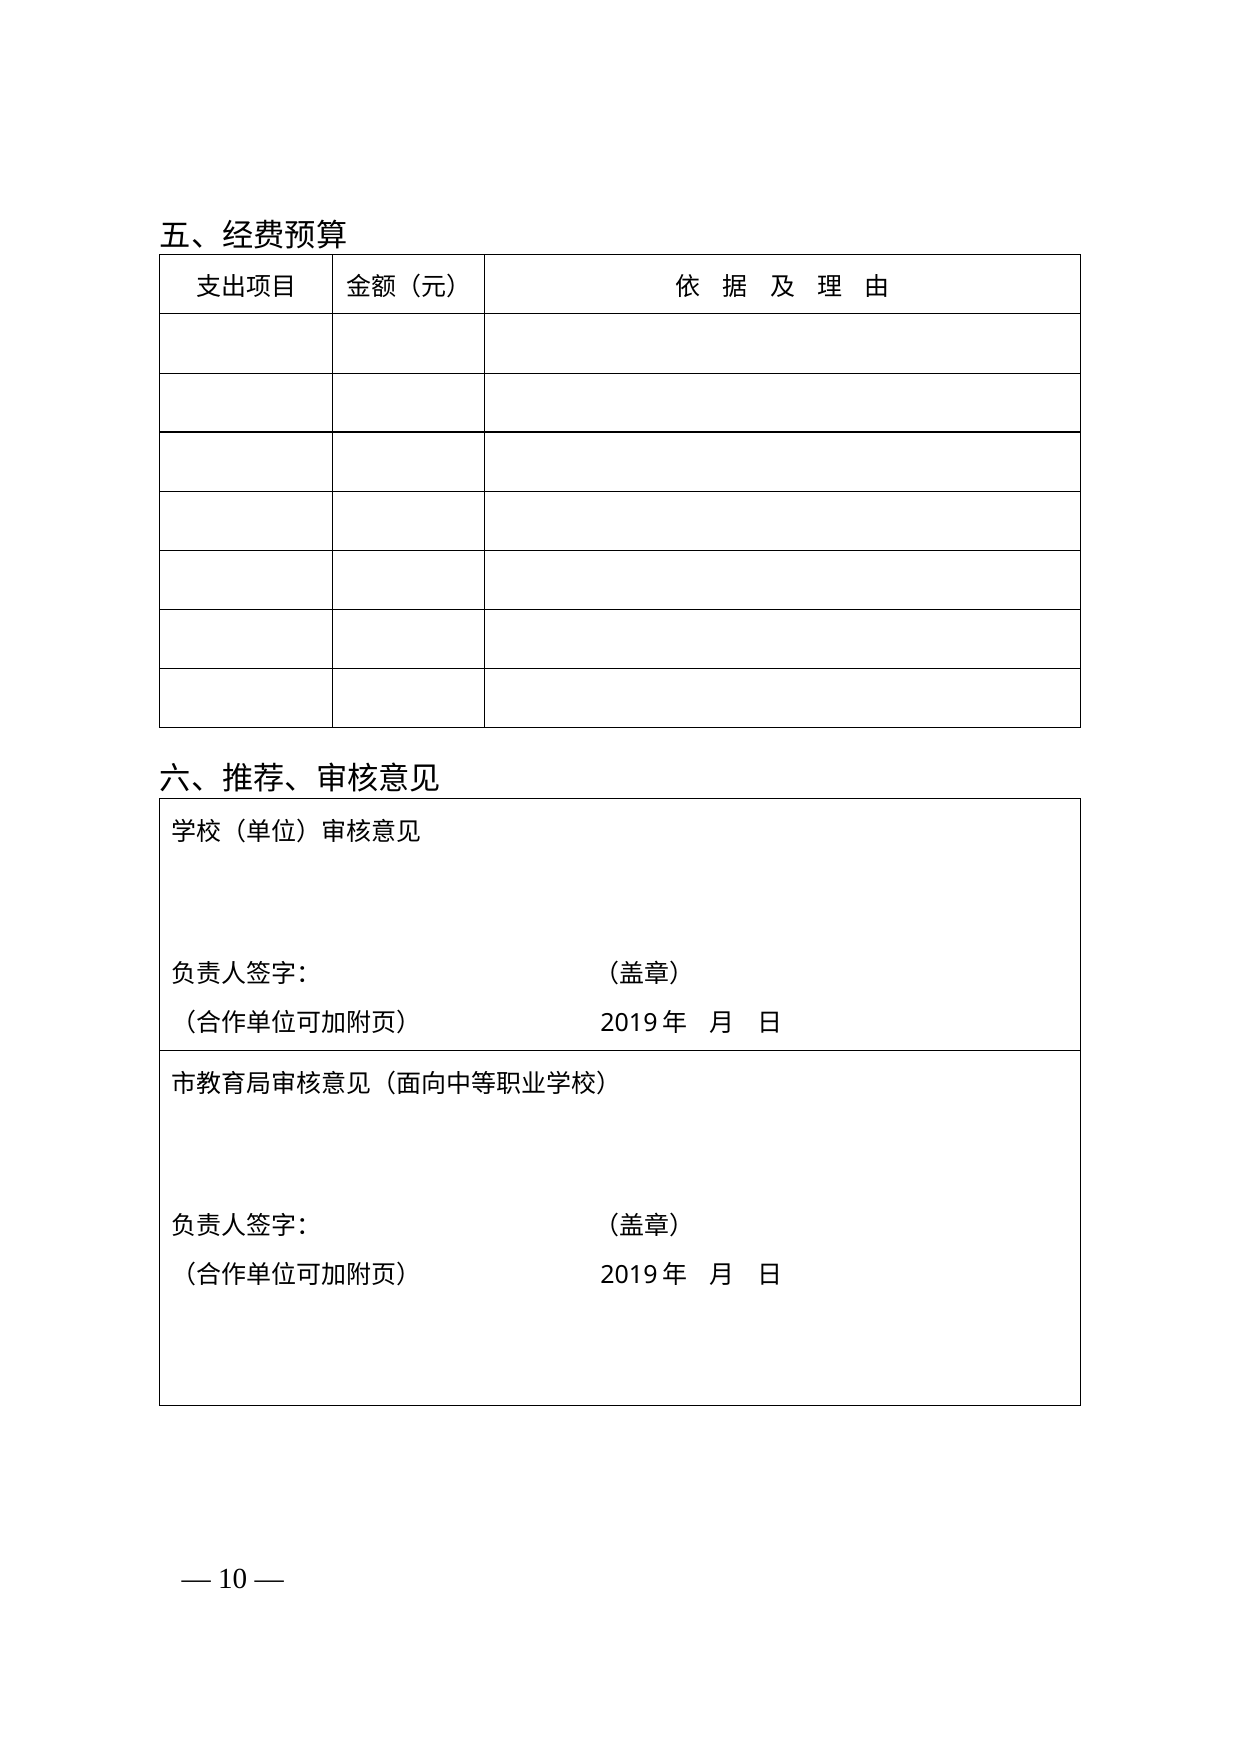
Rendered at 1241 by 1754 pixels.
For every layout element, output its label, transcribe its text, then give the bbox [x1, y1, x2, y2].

table_cell [333, 433, 484, 491]
table_header 金额（元） [333, 255, 484, 313]
table_cell [160, 314, 332, 372]
table_cell [485, 374, 1080, 431]
table_cell [333, 492, 484, 549]
table_cell [333, 314, 484, 372]
table_cell [160, 669, 332, 727]
table_cell [485, 669, 1080, 727]
table_cell 市教育局审核意见（面向中等职业学校） 负责人签字： （盖章） （合作单位可加附页） 2019年 月 日 [160, 1051, 1080, 1405]
table_cell [160, 374, 332, 431]
table_header 支出项目 [160, 255, 332, 313]
table_cell [160, 610, 332, 668]
table_header 依 据 及 理 由 [485, 255, 1080, 313]
table_cell [333, 669, 484, 727]
table_cell [485, 551, 1080, 609]
table_cell [160, 433, 332, 491]
table_cell [160, 551, 332, 609]
table_header 学校（单位）审核意见 负责人签字： （盖章） （合作单位可加附页） 2019年 月 日 [160, 799, 1080, 1050]
table_cell [485, 492, 1080, 549]
table_cell [160, 492, 332, 549]
text 五、经费预算 [159, 213, 1081, 254]
table_cell [333, 374, 484, 431]
table_cell [485, 433, 1080, 491]
table_cell [333, 610, 484, 668]
table_cell [333, 551, 484, 609]
table_cell [485, 314, 1080, 372]
table_cell [485, 610, 1080, 668]
text 六、推荐、审核意见 [159, 753, 1081, 798]
